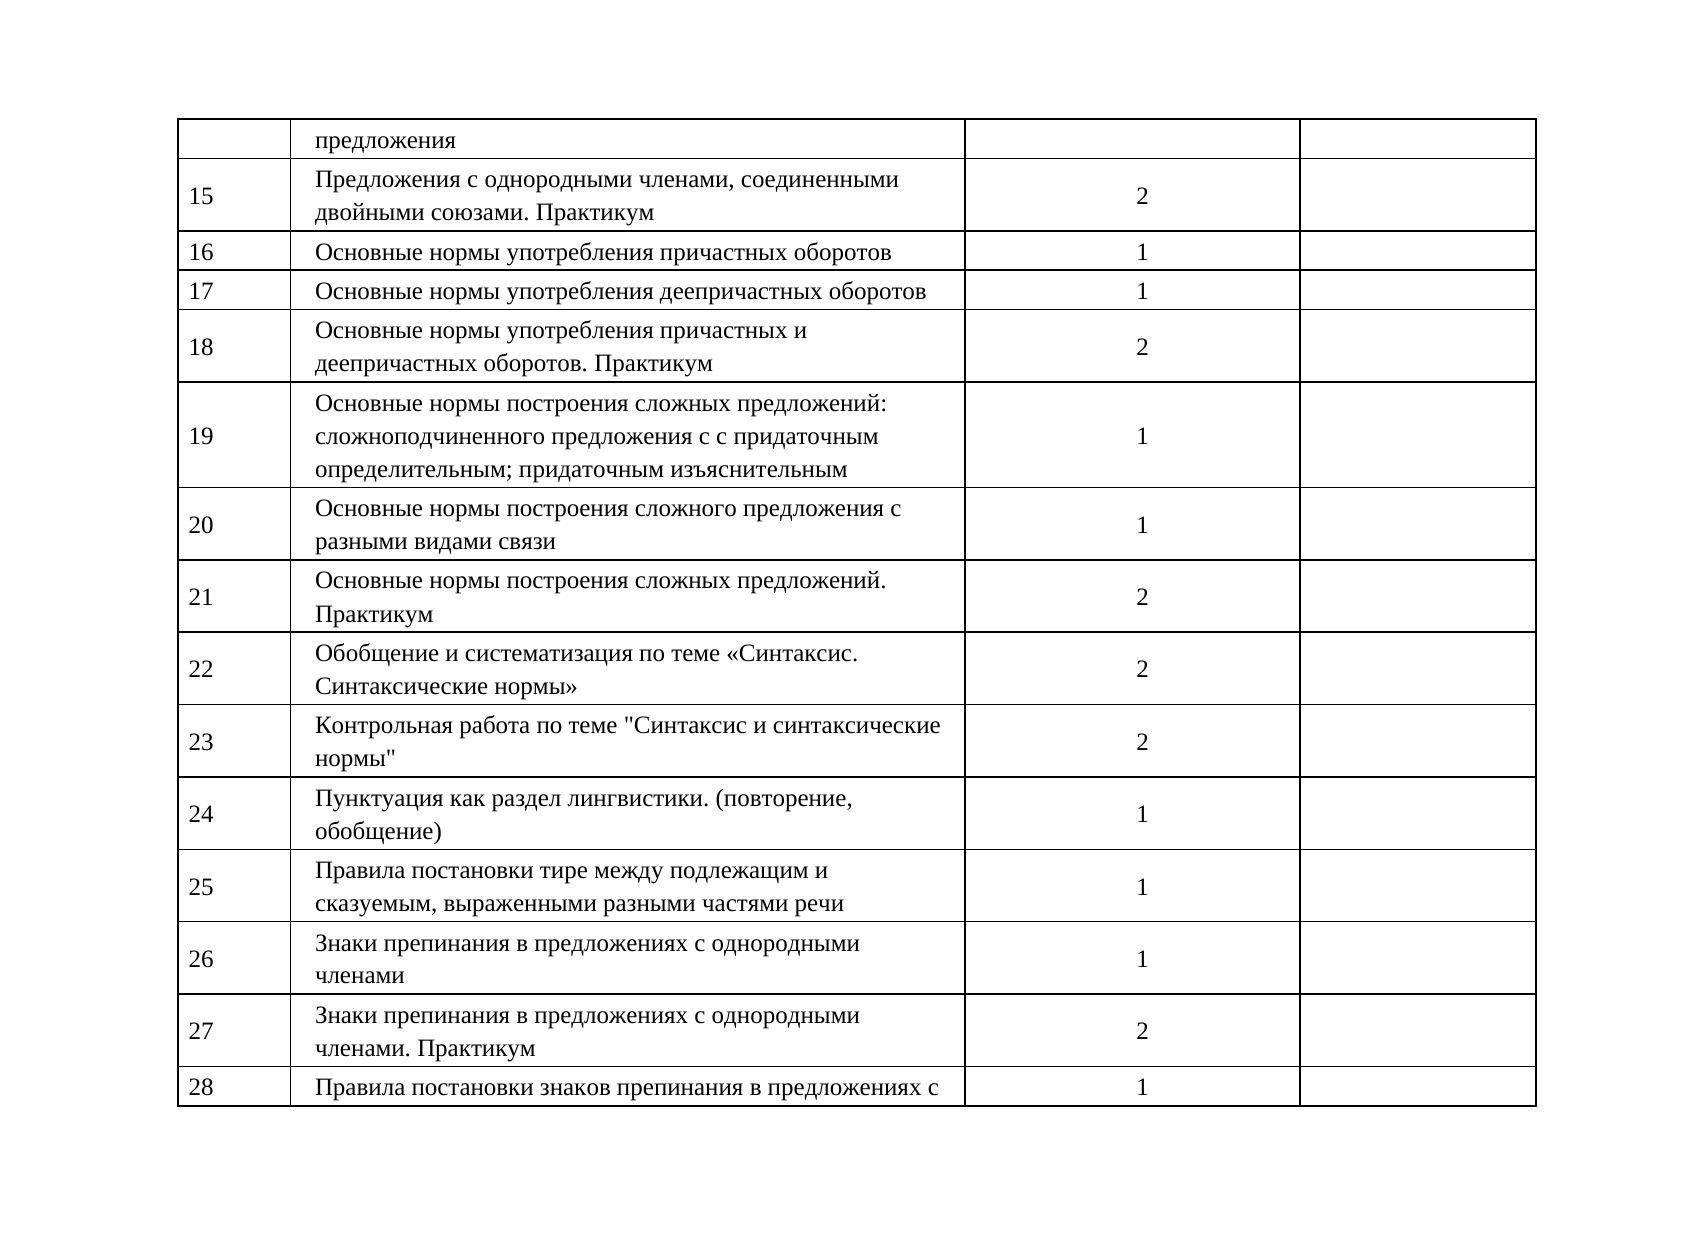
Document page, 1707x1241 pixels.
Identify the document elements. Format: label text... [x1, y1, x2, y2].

table_cell Обобщение и систематизация по теме «Синтаксис. Синтаксические нормы» [291, 633, 964, 704]
table_cell 1 [966, 271, 1299, 309]
table_cell 23 [179, 705, 290, 776]
table_cell Основные нормы построения сложных предложений: сложноподчиненного предложения с с придаточным определительным; придаточным изъяснительным [291, 383, 964, 486]
table_cell 27 [179, 995, 290, 1066]
table_cell [1301, 120, 1535, 157]
table_cell Знаки препинания в предложениях с однородными членами. Практикум [291, 995, 964, 1066]
table_cell [1301, 310, 1535, 381]
table_cell [1301, 232, 1535, 269]
table_cell Основные нормы употребления причастных оборотов [291, 232, 964, 269]
table_cell Знаки препинания в предложениях с однородными членами [291, 922, 964, 993]
table_cell 15 [179, 159, 290, 230]
table_cell [1301, 850, 1535, 921]
table_cell [1301, 561, 1535, 631]
table_cell [1301, 705, 1535, 776]
table_cell 2 [966, 995, 1299, 1066]
table_cell [1301, 383, 1535, 486]
table_cell 1 [966, 922, 1299, 993]
table_cell [1301, 271, 1535, 309]
table_cell 1 [966, 778, 1299, 848]
table_cell 18 [179, 310, 290, 381]
table_cell [1301, 1067, 1535, 1105]
table_cell [1301, 778, 1535, 848]
table_cell 24 [179, 778, 290, 848]
table_cell [1301, 995, 1535, 1066]
table_cell [1301, 488, 1535, 559]
table_cell 1 [966, 1067, 1299, 1105]
table_cell 14 [179, 120, 290, 157]
table_cell Предложения с однородными членами, соединенными двойными союзами. Практикум [291, 159, 964, 230]
table_cell Контрольная работа по теме "Синтаксис и синтаксические нормы" [291, 705, 964, 776]
table_cell 22 [179, 633, 290, 704]
table_cell Основные нормы употребления деепричастных оборотов [291, 271, 964, 309]
table_cell [1301, 922, 1535, 993]
table_cell [1301, 159, 1535, 230]
table_cell Основные нормы употребления причастных и деепричастных оборотов. Практикум [291, 310, 964, 381]
table_cell 2 [966, 705, 1299, 776]
table_cell 17 [179, 271, 290, 309]
table_cell 19 [179, 383, 290, 486]
table_cell Основные нормы построения сложного предложения с разными видами связи [291, 488, 964, 559]
table_cell 2 [966, 310, 1299, 381]
table_cell 2 [966, 159, 1299, 230]
table_cell 20 [179, 488, 290, 559]
table_cell 2 [966, 561, 1299, 631]
table_cell 1 [966, 488, 1299, 559]
table_cell 1 [966, 232, 1299, 269]
table_cell Правила постановки тире между подлежащим и сказуемым, выраженными разными частями речи [291, 850, 964, 921]
table_cell [1301, 633, 1535, 704]
table_cell Пунктуация как раздел лингвистики. (повторение, обобщение) [291, 778, 964, 848]
table_cell 2 [966, 633, 1299, 704]
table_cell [291, 120, 964, 157]
table_cell 21 [179, 561, 290, 631]
table_cell 16 [179, 232, 290, 269]
table_cell 1 [966, 120, 1299, 157]
table_cell 25 [179, 850, 290, 921]
table_cell 1 [966, 383, 1299, 486]
table_cell 26 [179, 922, 290, 993]
table_cell 1 [966, 850, 1299, 921]
table_cell Основные нормы построения сложных предложений. Практикум [291, 561, 964, 631]
table_cell 28 [179, 1067, 290, 1105]
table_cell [291, 1067, 964, 1105]
